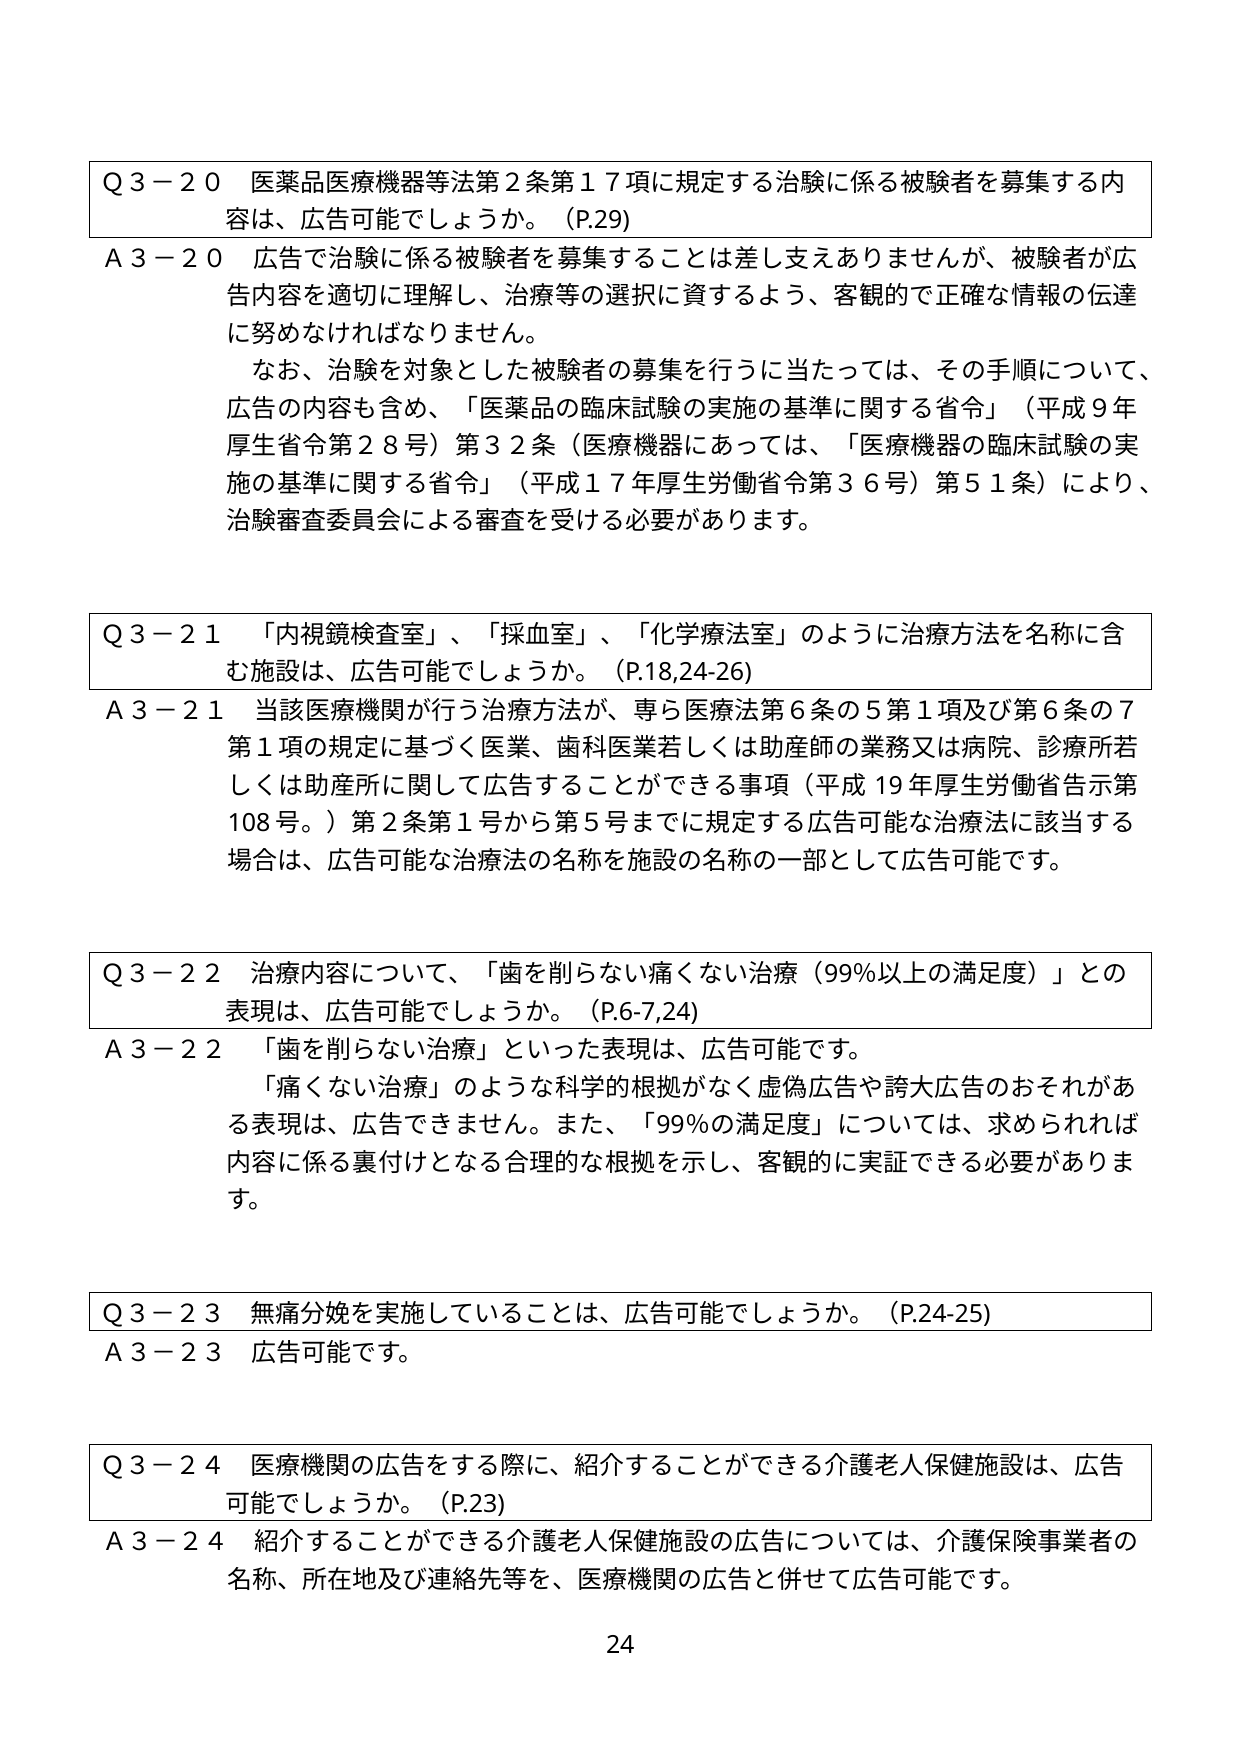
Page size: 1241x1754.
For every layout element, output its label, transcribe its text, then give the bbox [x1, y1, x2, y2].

text Ａ３－２０ 広告で治験に係る被験者を募集することは差し支えありませんが、被験者が広告内容を適切に理解し、治療等の選択に資するよう、客観的で正確な情報の伝達に努めなければなりません。 [101, 238, 1139, 350]
table_header Ｑ３－２１ 「内視鏡検査室」、「採血室」、「化学療法室」のように治療方法を名称に含む施設は、広告可能でしょうか。（P.18,24-26) [90, 614, 1151, 689]
text Ａ３－２２ 「歯を削らない治療」といった表現は、広告可能です。 [89, 1029, 1139, 1067]
table_header Ｑ３－２２ 治療内容について、「歯を削らない痛くない治療（99％以上の満足度）」との表現は、広告可能でしょうか。（P.6-7,24) [90, 953, 1151, 1028]
table_header Ｑ３－２３ 無痛分娩を実施していることは、広告可能でしょうか。（P.24-25) [90, 1293, 1151, 1330]
table_header Ｑ３－２４ 医療機関の広告をする際に、紹介することができる介護老人保健施設は、広告可能でしょうか。（P.23) [90, 1445, 1151, 1520]
text Ａ３－２３ 広告可能です。 [89, 1331, 1139, 1369]
text なお、治験を対象とした被験者の募集を行うに当たっては、その手順について、広告の内容も含め、「医薬品の臨床試験の実施の基準に関する省令」（平成９年厚生省令第２８号）第３２条（医療機器にあっては、「医療機器の臨床試験の実施の基準に関する省令」（平成１７年厚生労働省令第３６号）第５１条）により、治験審査委員会による審査を受ける必要があります。 [226, 350, 1139, 538]
text Ａ３－２４ 紹介することができる介護老人保健施設の広告については、介護保険事業者の名称、所在地及び連絡先等を、医療機関の広告と併せて広告可能です。 [102, 1521, 1139, 1596]
text 「痛くない治療」のような科学的根拠がなく虚偽広告や誇大広告のおそれがある表現は、広告できません。また、「99％の満足度」については、求められれば内容に係る裏付けとなる合理的な根拠を示し、客観的に実証できる必要があります。 [226, 1067, 1139, 1217]
text Ａ３－２１ 当該医療機関が行う治療方法が、専ら医療法第６条の５第１項及び第６条の７第１項の規定に基づく医業、歯科医業若しくは助産師の業務又は病院、診療所若しくは助産所に関して広告することができる事項（平成19年厚生労働省告示第108号。）第２条第１号から第５号までに規定する広告可能な治療法に該当する場合は、広告可能な治療法の名称を施設の名称の一部として広告可能です。 [102, 690, 1139, 877]
table_header Ｑ３－２０ 医薬品医療機器等法第２条第１７項に規定する治験に係る被験者を募集する内容は、広告可能でしょうか。（P.29) [90, 162, 1151, 237]
